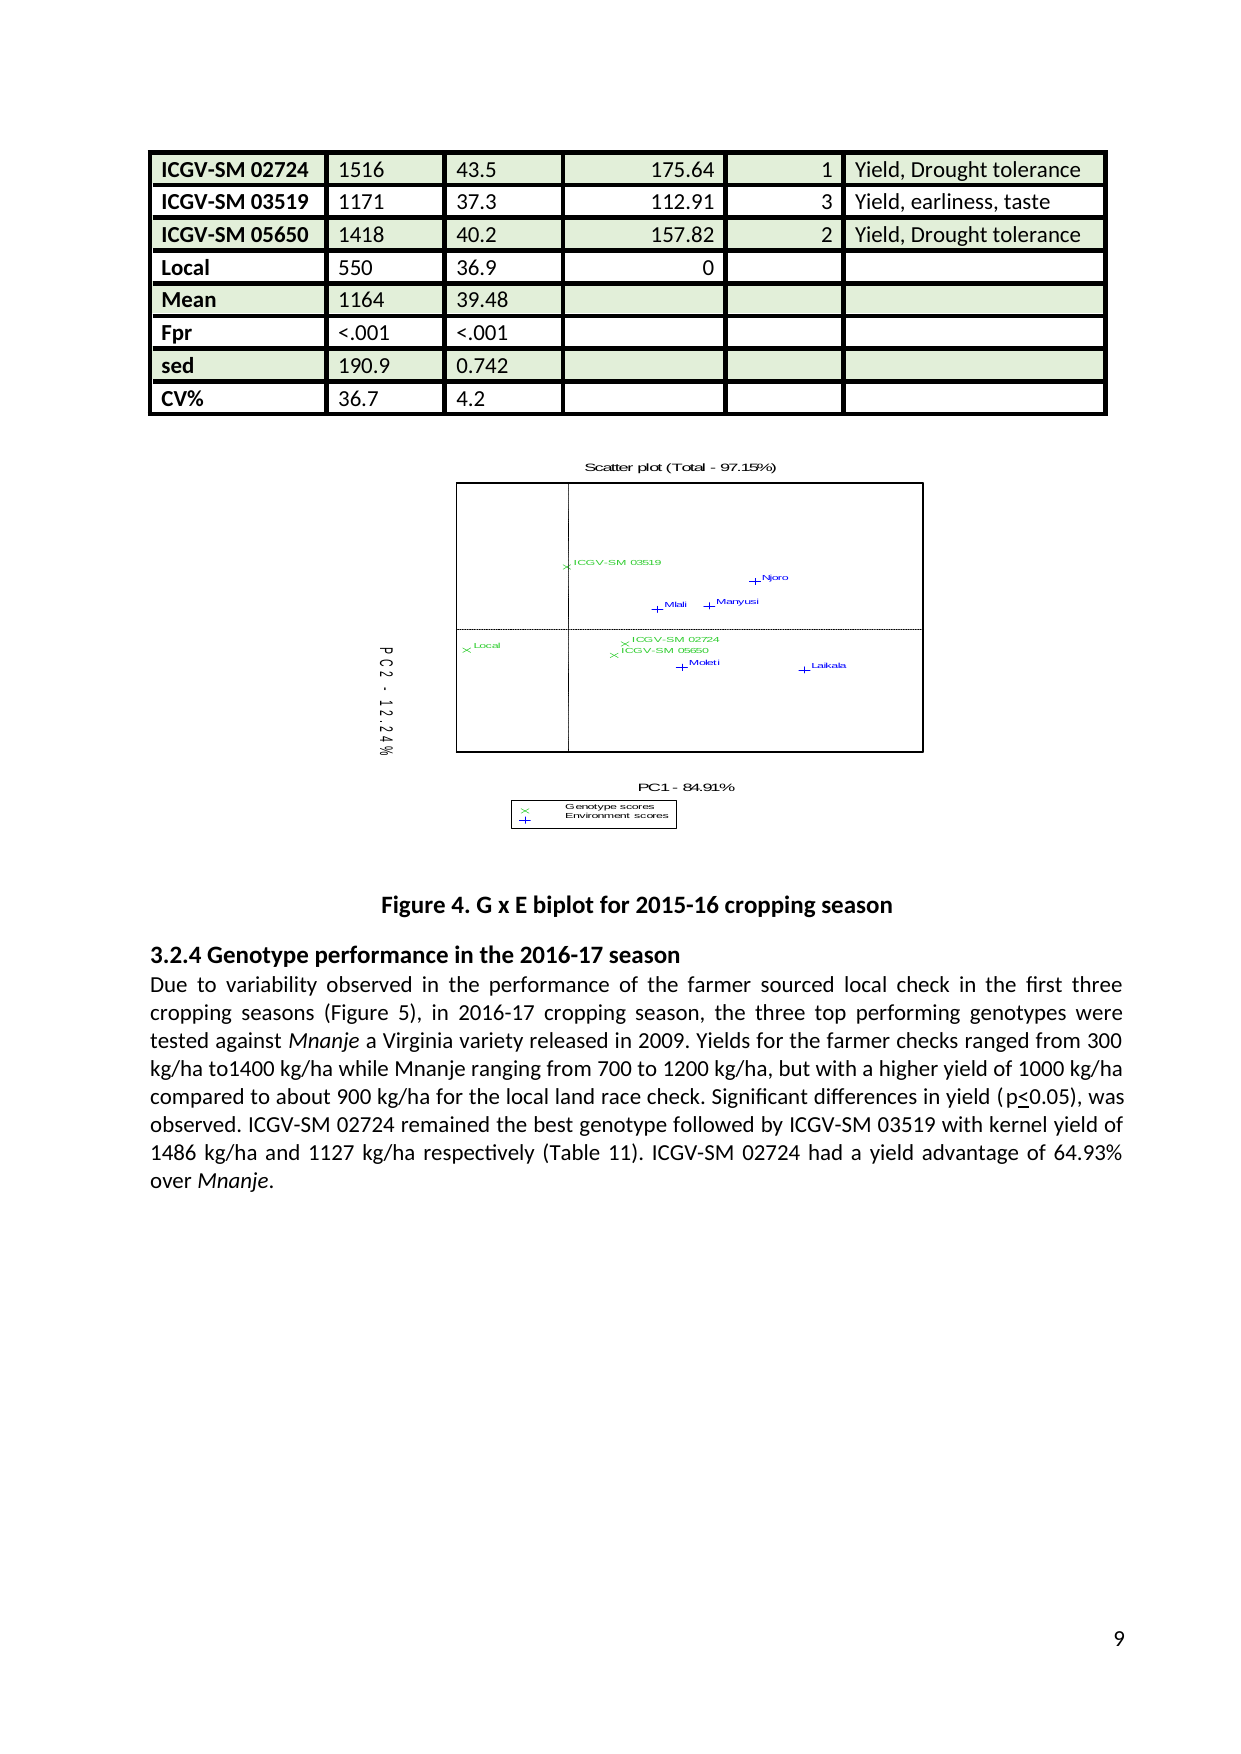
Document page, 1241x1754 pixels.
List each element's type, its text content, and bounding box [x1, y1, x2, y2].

subtitle 3.2.4 Genotype performance in the 2016-17 season [150, 939, 1124, 970]
table_cell ICGV-SM 03519 [152, 184, 324, 215]
table_cell [728, 351, 841, 379]
table_cell 40.2 [447, 220, 561, 248]
table_cell [728, 253, 841, 281]
table_cell [846, 351, 1103, 379]
table_cell <.001 [329, 318, 442, 346]
table_cell [565, 318, 723, 346]
table_cell 1171 [329, 187, 442, 215]
table_cell 3 [728, 187, 841, 215]
table_cell 39.48 [447, 286, 561, 313]
table_cell [846, 318, 1103, 346]
table_cell Fpr [152, 315, 324, 346]
table_cell <.001 [447, 318, 561, 346]
table_cell 1516 [329, 155, 442, 183]
table_cell 112.91 [565, 187, 723, 215]
table_cell ICGV-SM 02724 [152, 155, 324, 183]
table_cell 0.742 [447, 351, 561, 379]
table_cell Yield, Drought tolerance [846, 220, 1103, 248]
table_cell 190.9 [329, 351, 442, 379]
table_cell [728, 384, 841, 412]
table_cell [846, 286, 1103, 313]
table_cell [728, 318, 841, 346]
table_cell sed [152, 347, 324, 379]
table_cell [565, 351, 723, 379]
table_cell 4.2 [447, 384, 561, 412]
table_cell 36.7 [329, 384, 442, 412]
table_cell 1 [728, 155, 841, 183]
table_cell [728, 286, 841, 313]
table_cell ICGV-SM 05650 [152, 216, 324, 248]
table_cell 1164 [329, 286, 442, 313]
table_cell Yield, earliness, taste [846, 187, 1103, 215]
table_cell 2 [728, 220, 841, 248]
table_cell [846, 384, 1103, 412]
table_cell 37.3 [447, 187, 561, 215]
table_cell [846, 253, 1103, 281]
table_cell Yield, Drought tolerance [846, 155, 1103, 183]
table_cell [565, 384, 723, 412]
table_cell CV% [152, 380, 324, 412]
table_cell 157.82 [565, 220, 723, 248]
table_cell 0 [565, 253, 723, 281]
table_cell 175.64 [565, 155, 723, 183]
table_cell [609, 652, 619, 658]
table_cell Local [152, 249, 324, 281]
table_cell 36.9 [447, 253, 561, 281]
table_cell 43.5 [447, 155, 561, 183]
table_cell [565, 286, 723, 313]
table_cell Mean [152, 282, 324, 313]
text Due to variability observed in the performance of the farmer sourced local check in the first three cropping seasons (Figure 5), in 2016-17 cropping season, the three top performing genotypes were tested against Mnanje a Virginia variety released in 2009. Yields for the farmer checks ranged from 300 kg/ha to1400 kg/ha while Mnanje ranging from 700 to 1200 kg/ha, but with a higher yield of 1000 kg/ha compared to about 900 kg/ha for the local land race check. Significant differences in yield (p<0.05), was observed. ICGV-SM 02724 remained the best genotype followed by ICGV-SM 03519 with kernel yield of 1486 kg/ha and 1127 kg/ha respectively (Table 11). ICGV-SM 02724 had a yield advantage of 64.93% over Mnanje. [150, 970, 1124, 1194]
table_cell 550 [329, 253, 442, 281]
table_cell 1418 [329, 220, 442, 248]
text Figure 4. G x E biplot for 2015-16 cropping season [150, 889, 1124, 920]
